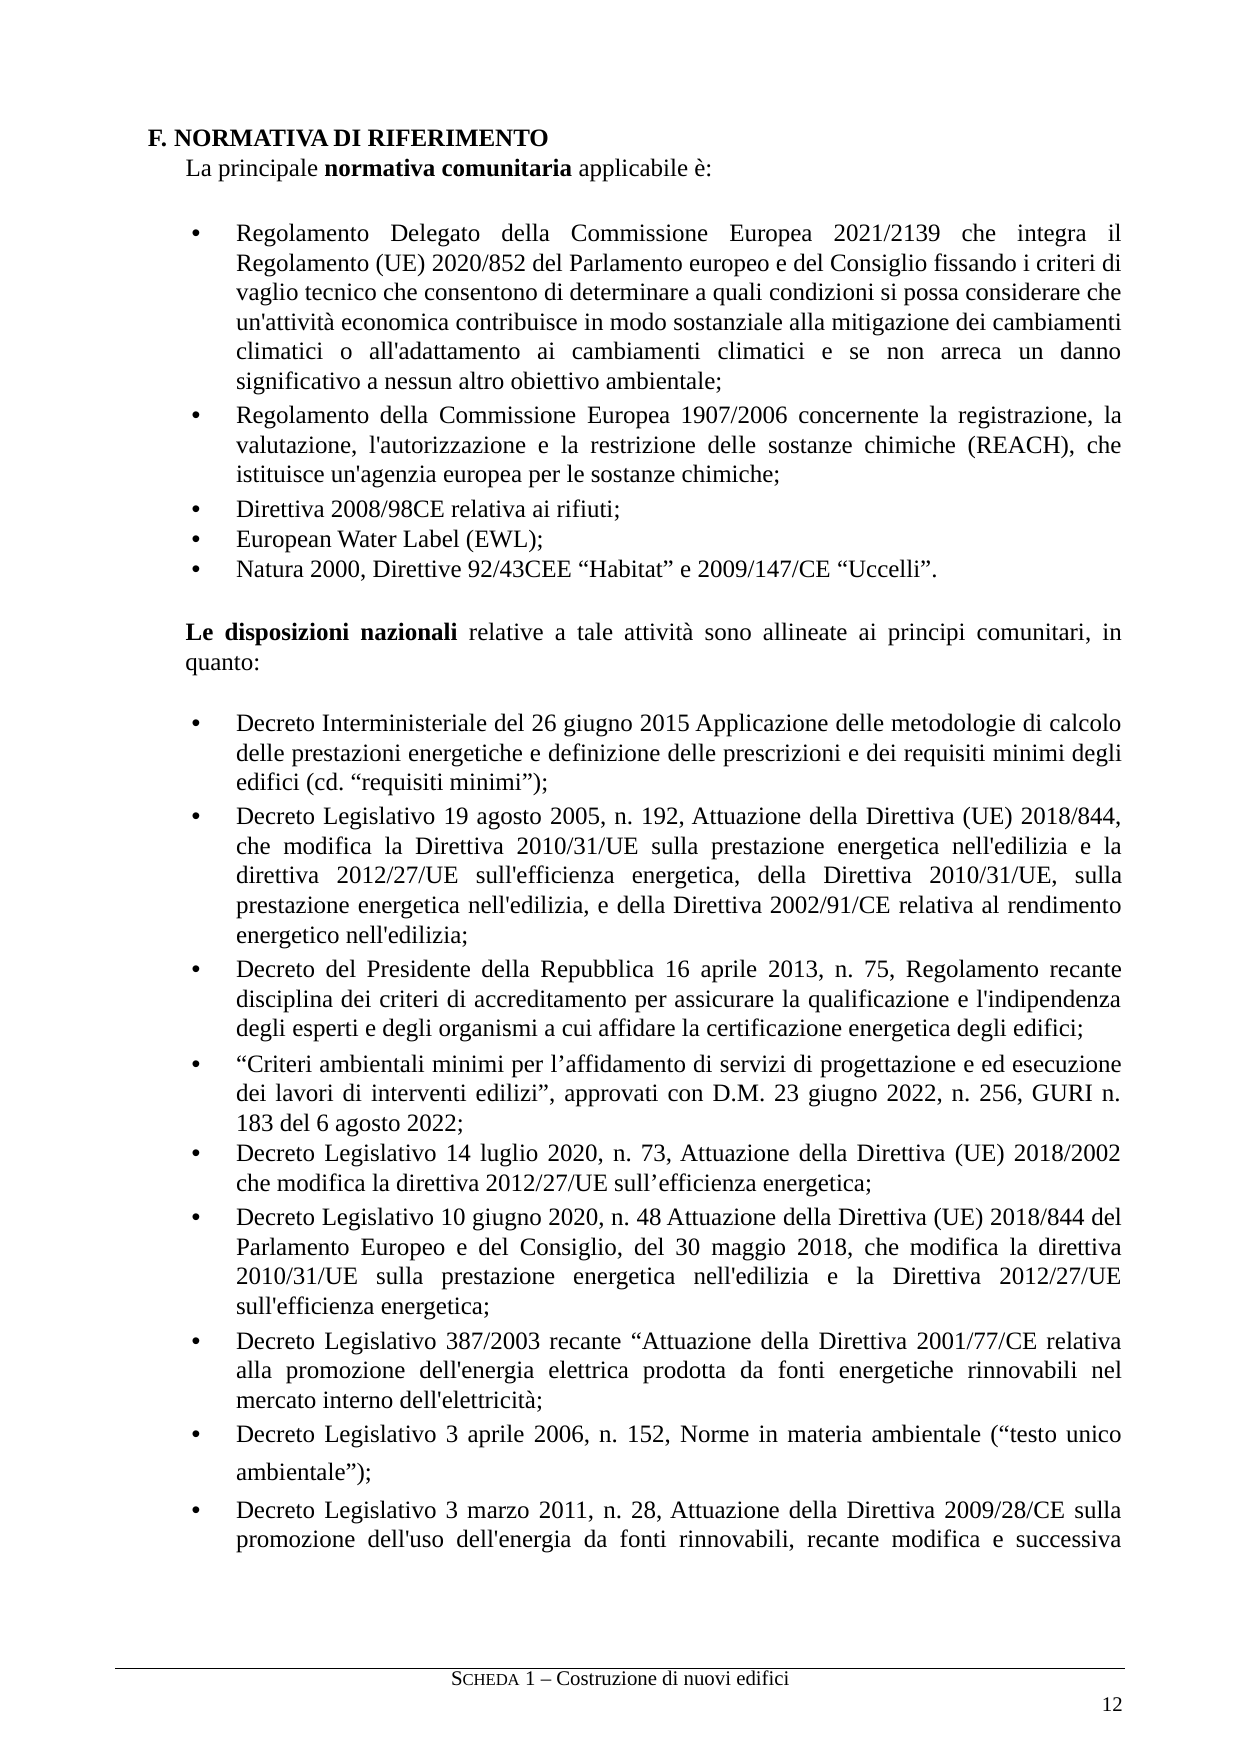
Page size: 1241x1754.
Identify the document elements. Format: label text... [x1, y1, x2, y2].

list Decreto Legislativo 3 aprile 2006, n. 152, Norme in materia ambientale (“testo unico ambientale”); [191, 1419, 1122, 1486]
list European Water Label (EWL); [191, 524, 1122, 553]
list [191, 1495, 1122, 1553]
list Direttiva 2008/98CE relativa ai rifiuti; [191, 494, 1122, 523]
list Decreto Legislativo 387/2003 recante “Attuazione della Direttiva 2001/77/CE relativa alla promozione dell'energia elettrica prodotta da fonti energetiche rinnovabili nel mercato interno dell'elettricità; [191, 1326, 1122, 1414]
list Natura 2000, Direttive 92/43CEE “Habitat” e 2009/147/CE “Uccelli”. [191, 554, 1122, 583]
list Regolamento Delegato della Commissione Europea 2021/2139 che integra il Regolamento (UE) 2020/852 del Parlamento europeo e del Consiglio fissando i criteri di vaglio tecnico che consentono di determinare a quali condizioni si possa considerare che un'attività economica contribuisce in modo sostanziale alla mitigazione dei cambiamenti climatici o all'adattamento ai cambiamenti climatici e se non arreca un danno significativo a nessun altro obiettivo ambientale; [191, 218, 1122, 395]
subtitle F. NORMATIVA DI RIFERIMENTO [148, 123, 1122, 151]
list “Criteri ambientali minimi per l’affidamento di servizi di progettazione e ed esecuzione dei lavori di interventi edilizi”, approvati con D.M. 23 giugno 2022, n. 256, GURI n. 183 del 6 agosto 2022; [191, 1049, 1122, 1137]
text La principale normativa comunitaria applicabile è: [185, 153, 1122, 182]
list Decreto del Presidente della Repubblica 16 aprile 2013, n. 75, Regolamento recante disciplina dei criteri di accreditamento per assicurare la qualificazione e l'indipendenza degli esperti e degli organismi a cui affidare la certificazione energetica degli edifici; [191, 954, 1122, 1042]
text Le disposizioni nazionali relative a tale attività sono allineate ai principi comunitari, in quanto: [185, 617, 1122, 676]
list Regolamento della Commissione Europea 1907/2006 concernente la registrazione, la valutazione, l'autorizzazione e la restrizione delle sostanze chimiche (REACH), che istituisce un'agenzia europea per le sostanze chimiche; [191, 400, 1122, 488]
list Decreto Legislativo 19 agosto 2005, n. 192, Attuazione della Direttiva (UE) 2018/844, che modifica la Direttiva 2010/31/UE sulla prestazione energetica nell'edilizia e la direttiva 2012/27/UE sull'efficienza energetica, della Direttiva 2010/31/UE, sulla prestazione energetica nell'edilizia, e della Direttiva 2002/91/CE relativa al rendimento energetico nell'edilizia; [191, 801, 1122, 948]
list Decreto Legislativo 14 luglio 2020, n. 73, Attuazione della Direttiva (UE) 2018/2002 che modifica la direttiva 2012/27/UE sull’efficienza energetica; [191, 1138, 1122, 1197]
list Decreto Interministeriale del 26 giugno 2015 Applicazione delle metodologie di calcolo delle prestazioni energetiche e definizione delle prescrizioni e dei requisiti minimi degli edifici (cd. “requisiti minimi”); [191, 708, 1122, 796]
list Decreto Legislativo 10 giugno 2020, n. 48 Attuazione della Direttiva (UE) 2018/844 del Parlamento Europeo e del Consiglio, del 30 maggio 2018, che modifica la direttiva 2010/31/UE sulla prestazione energetica nell'edilizia e la Direttiva 2012/27/UE sull'efficienza energetica; [191, 1202, 1122, 1319]
